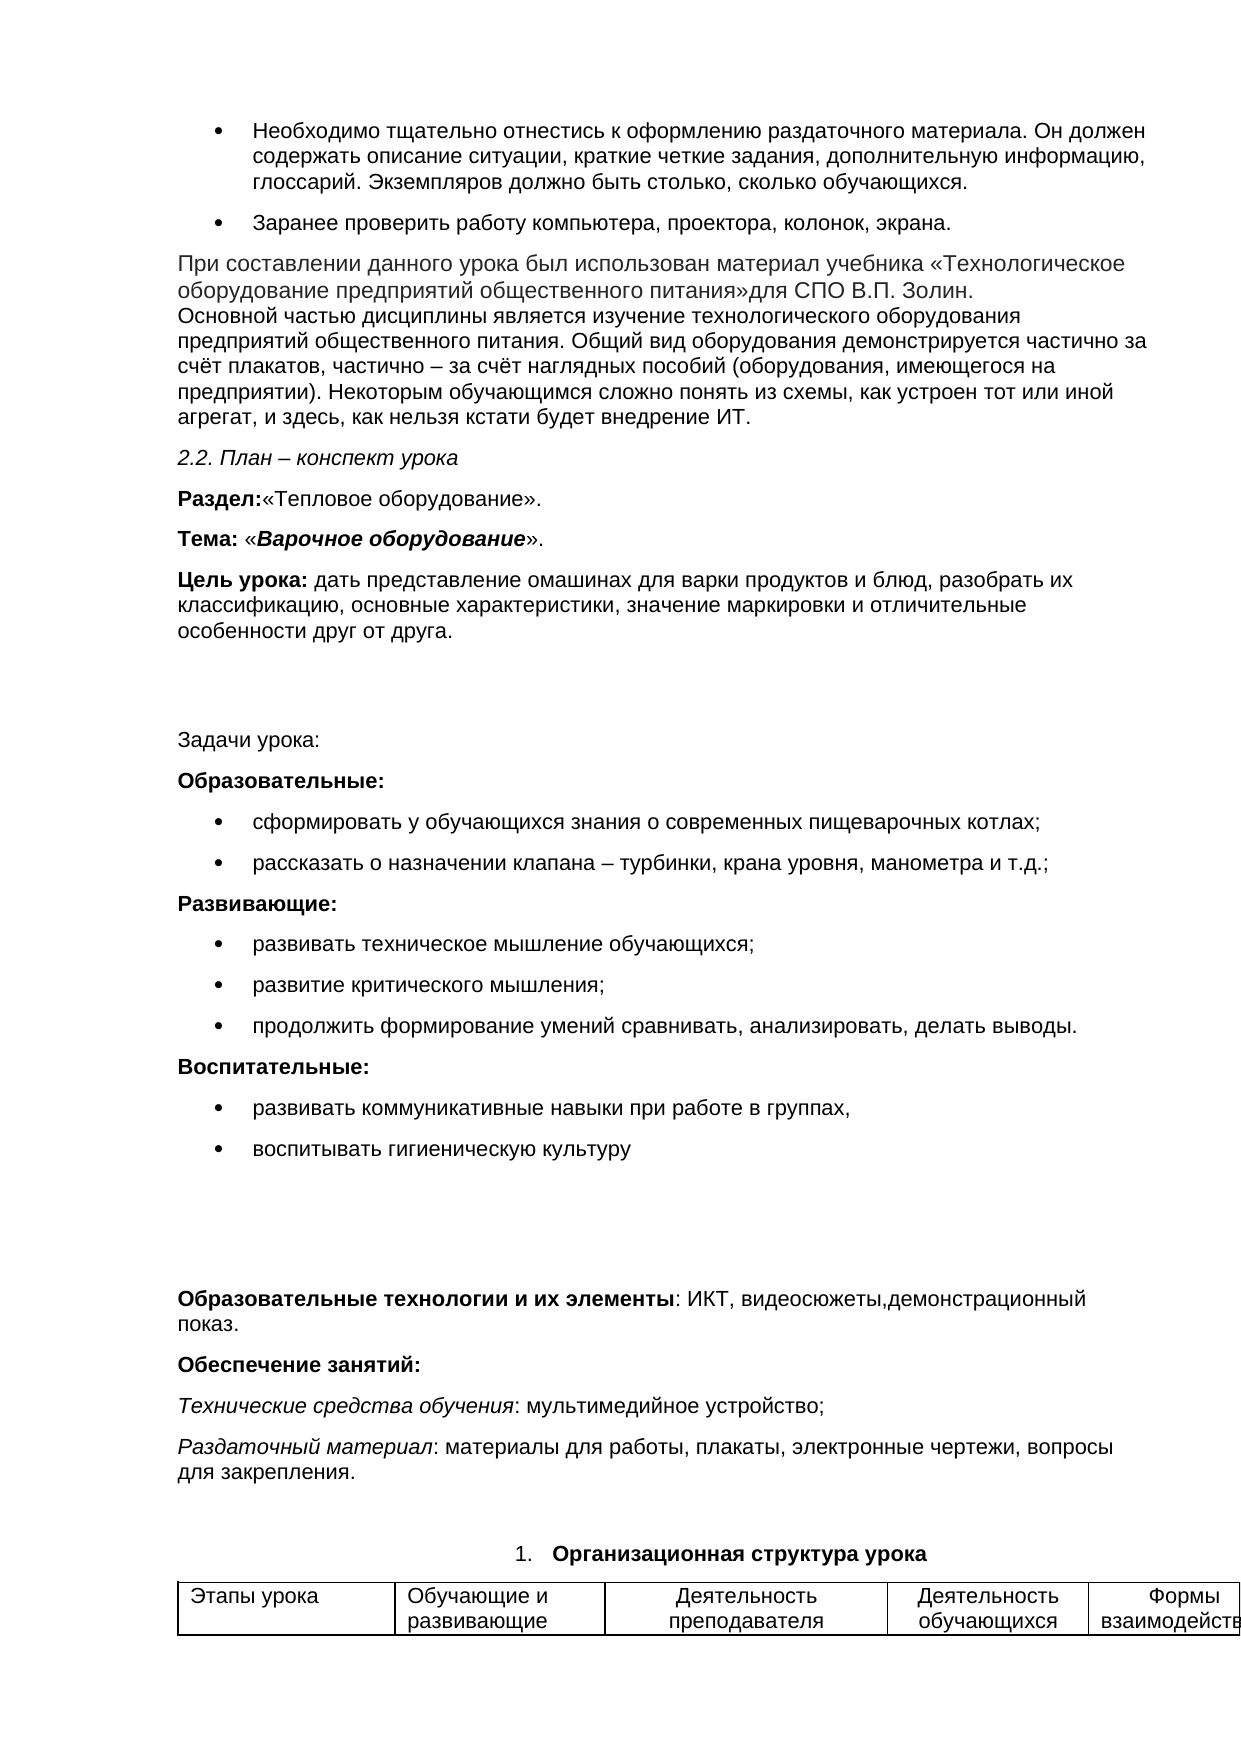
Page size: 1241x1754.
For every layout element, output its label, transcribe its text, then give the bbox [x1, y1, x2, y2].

text Образовательные: [177, 768, 1152, 793]
text Образовательные технологии и их элементы: ИКТ, видеосюжеты,демонстрационный показ. [177, 1286, 1152, 1336]
text При составлении данного урока был использован материал учебника «Технологическое оборудование предприятий общественного питания»для СПО В.П. Золин. [974, 250, 1152, 303]
list развитие критического мышления; [215, 972, 1152, 997]
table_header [396, 1583, 604, 1634]
text Развивающие: [177, 891, 1152, 916]
list развивать коммуникативные навыки при работе в группах, [215, 1095, 1152, 1120]
text Раздаточный материал: материалы для работы, плакаты, электронные чертежи, вопросы для закрепления. [177, 1434, 1152, 1484]
text Цель урока: дать представление омашинах для варки продуктов и блюд, разобрать их классификацию, основные характеристики, значение маркировки и отличительные особенности друг от друга. [177, 567, 1152, 643]
text Основной частью дисциплины является изучение технологического оборудования предприятий общественного питания. Общий вид оборудования демонстрируется частично за счёт плакатов, частично – за счёт наглядных пособий (оборудования, имеющегося на предприятии). Некоторым обучающимся сложно понять из схемы, как устроен тот или иной агрегат, и здесь, как нельзя кстати будет внедрение ИТ. [177, 303, 1152, 429]
table_header Этапы урока [179, 1583, 394, 1634]
list Необходимо тщательно отнестись к оформлению раздаточного материала. Он должен содержать описание ситуации, краткие четкие задания, дополнительную информацию, глоссарий. Экземпляров должно быть столько, сколько обучающихся. [215, 118, 1152, 194]
list воспитывать гигиеническую культуру [215, 1136, 1152, 1161]
text Обеспечение занятий: [177, 1352, 1152, 1377]
text Воспитательные: [177, 1054, 1152, 1079]
text Раздел:«Тепловое оборудование». [177, 485, 1152, 511]
list продолжить формирование умений сравнивать, анализировать, делать выводы. [215, 1013, 1152, 1038]
list развивать техническое мышление обучающихся; [215, 931, 1152, 957]
text Тема: «Варочное оборудование». [177, 526, 1152, 551]
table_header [606, 1583, 887, 1634]
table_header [888, 1583, 1088, 1634]
text Технические средства обучения: мультимедийное устройство; [177, 1393, 1152, 1418]
list сформировать у обучающихся знания о современных пищеварочных котлах; [215, 809, 1152, 834]
text Задачи урока: [177, 727, 1152, 752]
list Организационная структура урока [290, 1541, 1152, 1566]
list Заранее проверить работу компьютера, проектора, колонок, экрана. [215, 209, 1152, 234]
list рассказать о назначении клапана – турбинки, крана уровня, манометра и т.д.; [215, 850, 1152, 875]
text 2.2. План – конспект урока [177, 444, 1152, 470]
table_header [1089, 1583, 1239, 1634]
